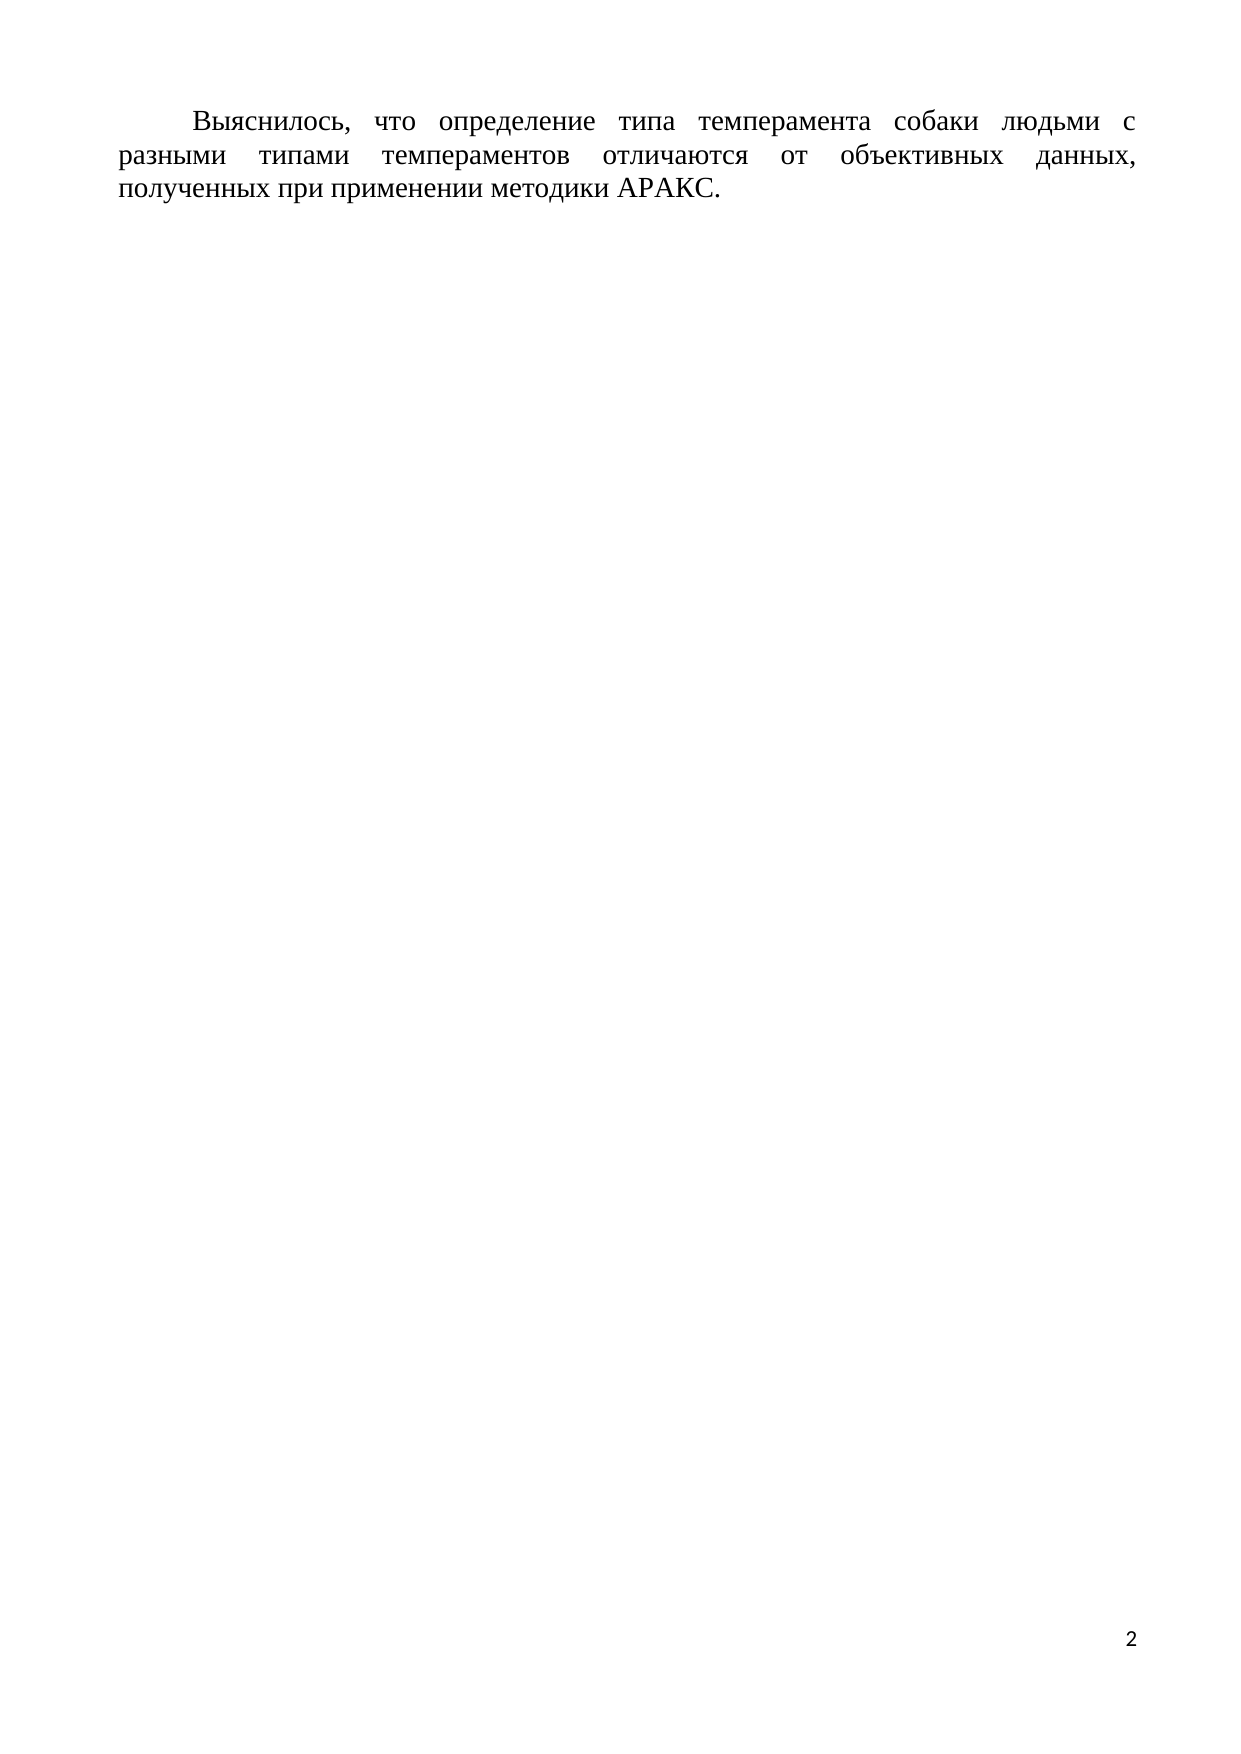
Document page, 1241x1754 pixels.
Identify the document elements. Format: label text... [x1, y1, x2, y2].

text Выяснилось, что определение типа темперамента собаки людьми с разными типами темпераментов отличаются от объективных данных, полученных при применении методики АРАКС. [118, 103, 1137, 204]
